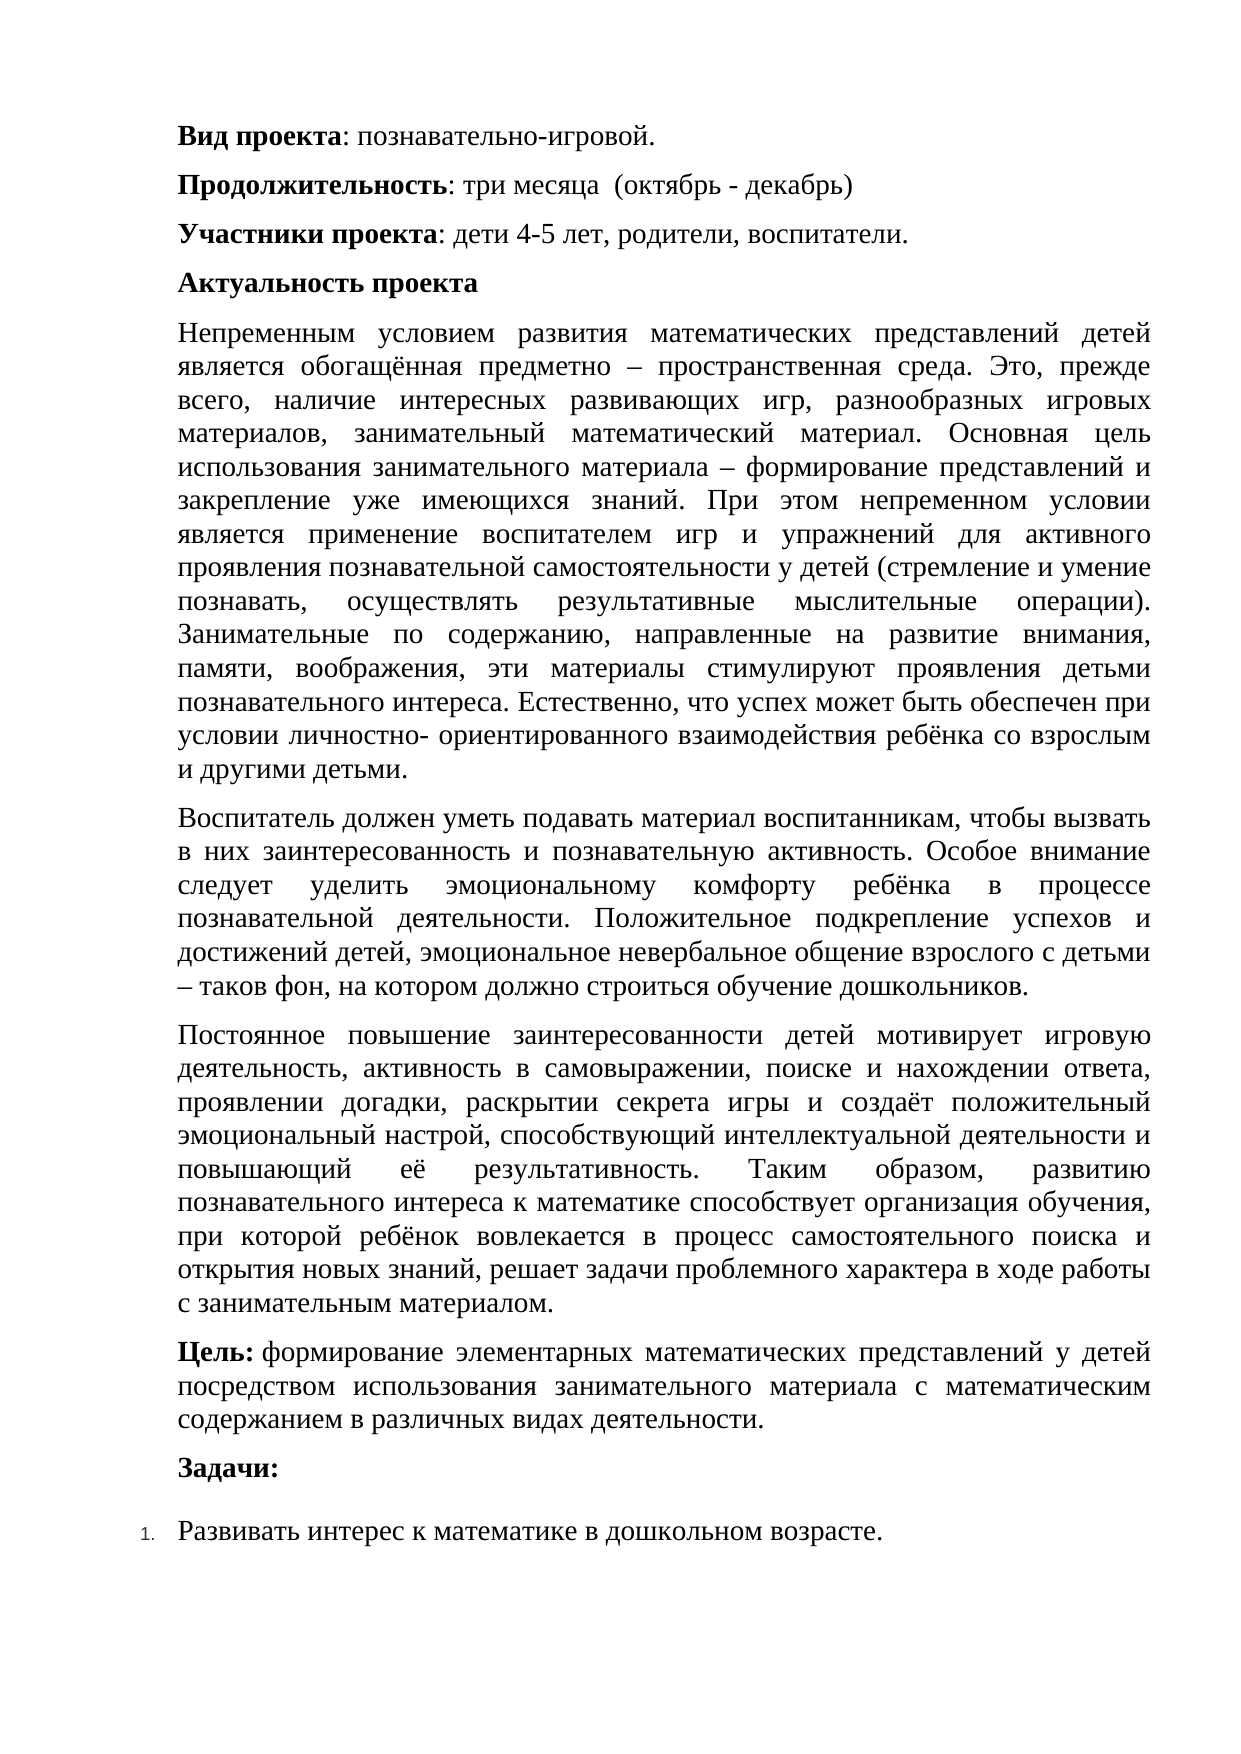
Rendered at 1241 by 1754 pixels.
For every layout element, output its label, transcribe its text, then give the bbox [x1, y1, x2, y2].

text Вид проекта: познавательно-игровой. [177, 118, 1152, 152]
text Воспитатель должен уметь подавать материал воспитанникам, чтобы вызвать в них заинтересованность и познавательную активность. Особое внимание следует уделить эмоциональному комфорту ребёнка в процессе познавательной деятельности. Положительное подкрепление успехов и достижений детей, эмоциональное невербальное общение взрослого с детьми – таков фон, на котором должно строиться обучение дошкольников. [177, 800, 1152, 1001]
text Постоянное повышение заинтересованности детей мотивирует игровую деятельность, активность в самовыражении, поиске и нахождении ответа, проявлении догадки, раскрытии секрета игры и создаёт положительный эмоциональный настрой, способствующий интеллектуальной деятельности и повышающий её результативность. Таким образом, развитию познавательного интереса к математике способствует организация обучения, при которой ребёнок вовлекается в процесс самостоятельного поиска и открытия новых знаний, решает задачи проблемного характера в ходе работы с занимательным материалом. [177, 1017, 1152, 1319]
list Развивать интерес к математике в дошкольном возрасте. [140, 1513, 1152, 1547]
text Непременным условием развития математических представлений детей является обогащённая предметно – пространственная среда. Это, прежде всего, наличие интересных развивающих игр, разнообразных игровых материалов, занимательный математический материал. Основная цель использования занимательного материала – формирование представлений и закрепление уже имеющихся знаний. При этом непременном условии является применение воспитателем игр и упражнений для активного проявления познавательной самостоятельности у детей (стремление и умение познавать, осуществлять результативные мыслительные операции). Занимательные по содержанию, направленные на развитие внимания, памяти, воображения, эти материалы стимулируют проявления детьми познавательного интереса. Естественно, что успех может быть обеспечен при условии личностно- ориентированного взаимодействия ребёнка со взрослым и другими детьми. [177, 315, 1152, 784]
text Цель: формирование элементарных математических представлений у детей посредством использования занимательного материала с математическим содержанием в различных видах деятельности. [177, 1334, 1152, 1435]
text Участники проекта: дети 4-5 лет, родители, воспитатели. [177, 216, 1152, 250]
text Задачи: [177, 1451, 1152, 1484]
text Продолжительность: три месяца (октябрь - декабрь) [177, 167, 1152, 201]
text Актуальность проекта [177, 266, 1152, 299]
